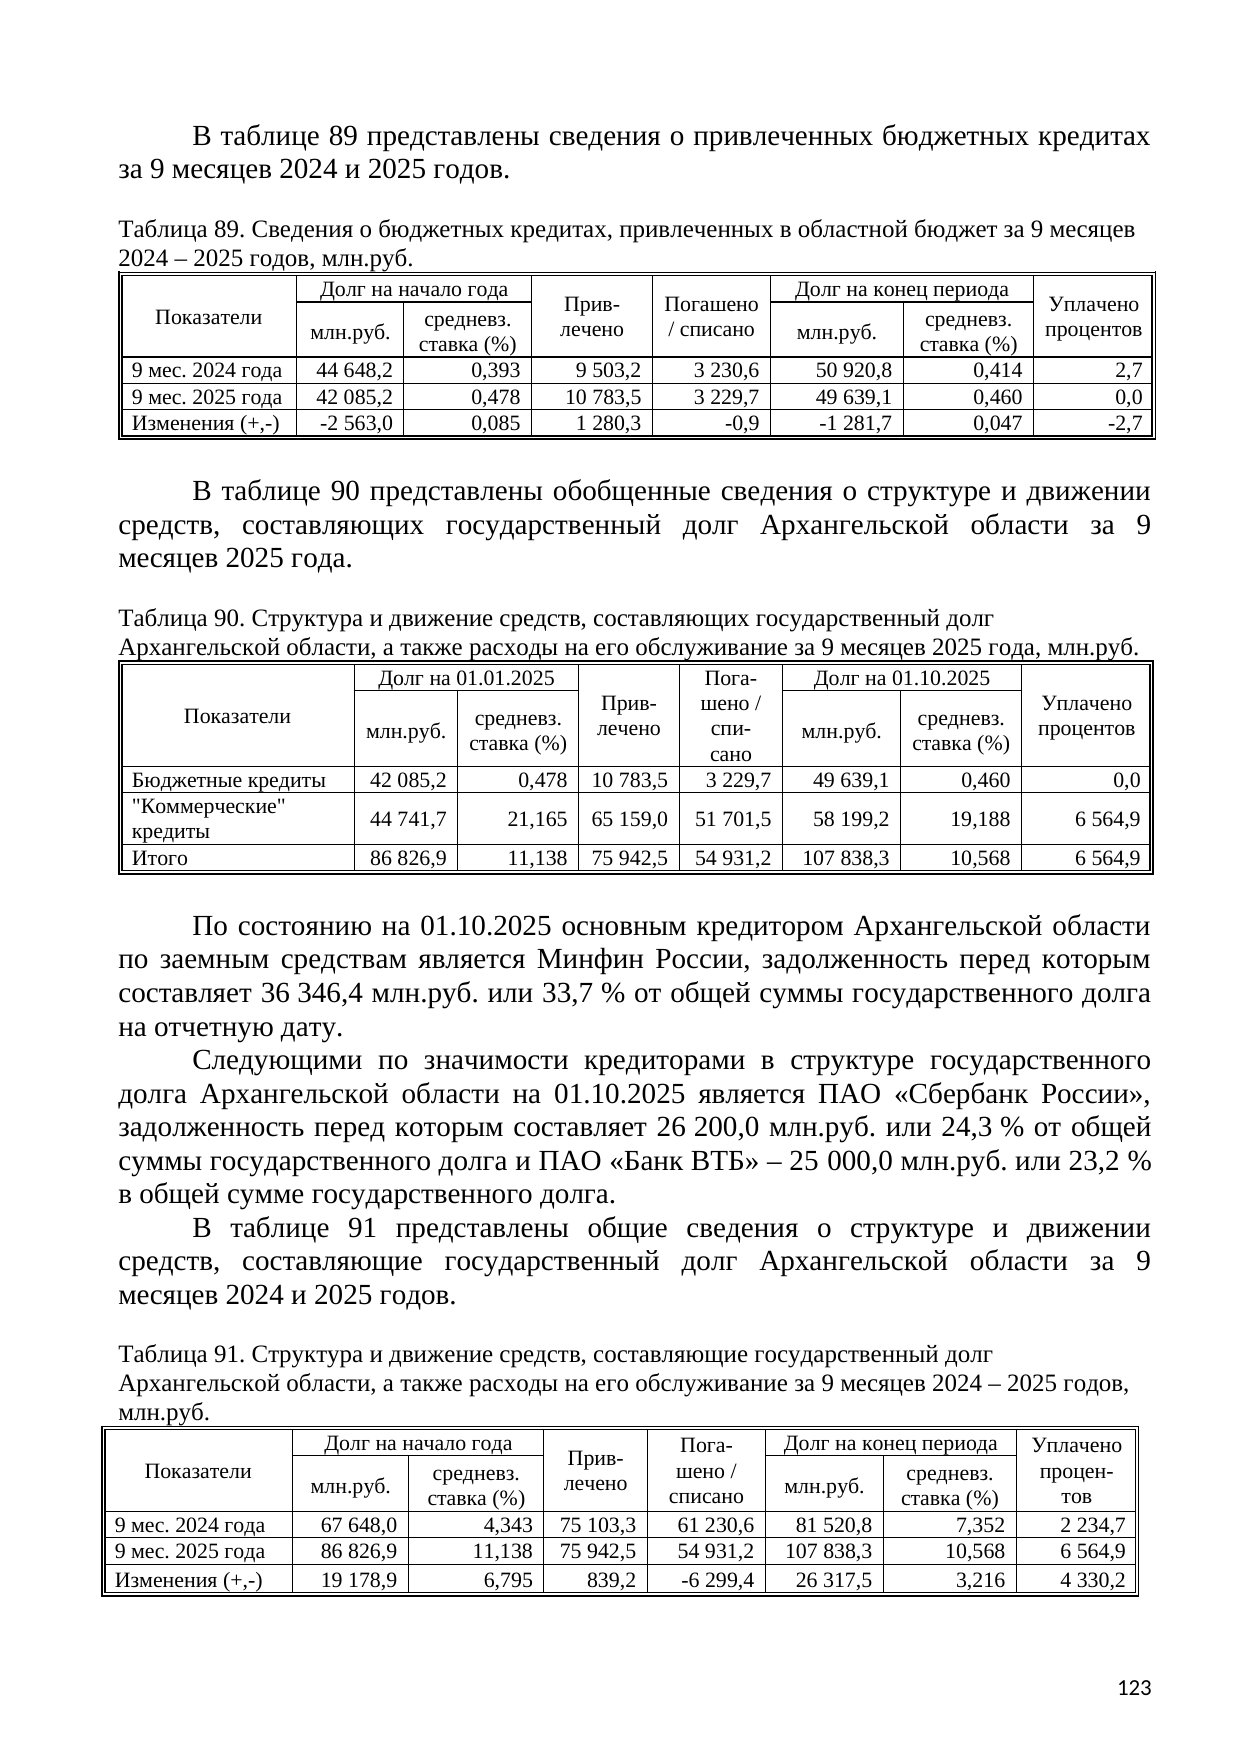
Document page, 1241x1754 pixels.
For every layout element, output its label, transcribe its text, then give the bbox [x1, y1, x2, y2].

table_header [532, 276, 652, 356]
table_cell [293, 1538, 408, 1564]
text В таблице 91 представлены общие сведения о структуре и движении средств, составляющие государственный долг Архангельской области за 9 месяцев 2024 и 2025 годов. [118, 1210, 1152, 1311]
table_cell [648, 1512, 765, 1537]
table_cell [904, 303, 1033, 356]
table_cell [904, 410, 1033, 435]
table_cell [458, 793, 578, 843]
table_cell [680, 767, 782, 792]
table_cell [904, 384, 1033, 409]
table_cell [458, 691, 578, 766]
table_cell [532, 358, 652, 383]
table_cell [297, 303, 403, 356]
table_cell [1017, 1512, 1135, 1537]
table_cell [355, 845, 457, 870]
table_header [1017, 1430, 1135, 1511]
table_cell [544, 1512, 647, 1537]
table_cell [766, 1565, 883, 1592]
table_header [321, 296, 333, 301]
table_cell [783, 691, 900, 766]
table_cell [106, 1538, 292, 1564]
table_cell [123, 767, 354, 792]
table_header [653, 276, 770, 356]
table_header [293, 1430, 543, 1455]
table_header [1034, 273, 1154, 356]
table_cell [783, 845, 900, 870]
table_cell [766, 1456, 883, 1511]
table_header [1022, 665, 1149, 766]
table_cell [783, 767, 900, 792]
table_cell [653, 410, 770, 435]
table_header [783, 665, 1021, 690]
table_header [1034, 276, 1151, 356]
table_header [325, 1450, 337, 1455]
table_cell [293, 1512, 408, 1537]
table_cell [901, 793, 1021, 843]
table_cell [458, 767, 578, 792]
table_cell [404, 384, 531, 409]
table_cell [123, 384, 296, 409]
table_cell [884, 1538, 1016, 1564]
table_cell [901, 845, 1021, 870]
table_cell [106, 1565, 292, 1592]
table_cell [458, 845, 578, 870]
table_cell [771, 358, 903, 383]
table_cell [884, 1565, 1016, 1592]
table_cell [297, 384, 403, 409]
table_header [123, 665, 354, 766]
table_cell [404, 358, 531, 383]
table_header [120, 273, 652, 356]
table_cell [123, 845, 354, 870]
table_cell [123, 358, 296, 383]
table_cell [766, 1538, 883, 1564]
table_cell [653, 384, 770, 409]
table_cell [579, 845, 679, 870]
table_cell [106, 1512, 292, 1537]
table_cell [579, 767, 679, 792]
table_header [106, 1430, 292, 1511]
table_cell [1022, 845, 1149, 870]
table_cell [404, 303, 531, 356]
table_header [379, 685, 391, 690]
text В таблице 90 представлены обобщенные сведения о структуре и движении средств, составляющих государственный долг Архангельской области за 9 месяцев 2025 года. [118, 473, 1152, 574]
text По состоянию на 01.10.2025 основным кредитором Архангельской области по заемным средствам является Минфин России, задолженность перед которым составляет 36 346,4 млн.руб. или 33,7 % от общей суммы государственного долга на отчетную дату. [118, 908, 1152, 1042]
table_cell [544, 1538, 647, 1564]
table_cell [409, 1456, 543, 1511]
text Таблица 90. Структура и движение средств, составляющих государственный долг Архангельской области, а также расходы на его обслуживание за 9 месяцев 2025 года, млн.руб. [118, 603, 1152, 660]
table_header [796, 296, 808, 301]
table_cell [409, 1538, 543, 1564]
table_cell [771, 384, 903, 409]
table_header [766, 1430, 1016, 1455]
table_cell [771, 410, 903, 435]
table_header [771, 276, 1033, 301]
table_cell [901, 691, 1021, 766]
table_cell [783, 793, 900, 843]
text Следующими по значимости кредиторами в структуре государственного долга Архангельской области на 01.10.2025 является ПАО «Сбербанк России», задолженность перед которым составляет 26 200,0 млн.руб. или 24,3 % от общей суммы государственного долга и ПАО «Банк ВТБ» – 25 000,0 млн.руб. или 23,2 % в общей сумме государственного долга. [118, 1042, 1152, 1210]
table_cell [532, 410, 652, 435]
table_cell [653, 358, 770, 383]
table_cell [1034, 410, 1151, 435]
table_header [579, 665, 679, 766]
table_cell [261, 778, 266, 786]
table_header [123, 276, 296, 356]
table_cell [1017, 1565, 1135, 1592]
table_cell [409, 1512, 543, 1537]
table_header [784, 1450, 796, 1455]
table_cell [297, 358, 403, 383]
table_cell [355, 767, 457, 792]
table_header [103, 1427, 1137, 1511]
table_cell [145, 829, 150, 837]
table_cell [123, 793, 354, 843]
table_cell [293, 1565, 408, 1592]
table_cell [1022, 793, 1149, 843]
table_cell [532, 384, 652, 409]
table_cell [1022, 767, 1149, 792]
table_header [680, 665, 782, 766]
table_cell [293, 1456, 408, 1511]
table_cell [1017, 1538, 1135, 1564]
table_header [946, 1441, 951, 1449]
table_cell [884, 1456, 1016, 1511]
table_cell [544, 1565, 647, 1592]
text Таблица 89. Сведения о бюджетных кредитах, привлеченных в областной бюджет за 9 месяцев 2024 – 2025 годов, млн.руб. [118, 214, 1152, 271]
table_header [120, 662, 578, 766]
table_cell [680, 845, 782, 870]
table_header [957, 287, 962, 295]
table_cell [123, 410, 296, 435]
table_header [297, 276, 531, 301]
text В таблице 89 представлены сведения о привлеченных бюджетных кредитах за 9 месяцев 2024 и 2025 годов. [118, 118, 1152, 185]
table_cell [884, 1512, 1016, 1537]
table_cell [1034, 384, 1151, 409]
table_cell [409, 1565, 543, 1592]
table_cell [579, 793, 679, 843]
text Таблица 91. Структура и движение средств, составляющие государственный долг Архангельской области, а также расходы на его обслуживание за 9 месяцев 2024 – 2025 годов, млн.руб. [118, 1339, 1152, 1426]
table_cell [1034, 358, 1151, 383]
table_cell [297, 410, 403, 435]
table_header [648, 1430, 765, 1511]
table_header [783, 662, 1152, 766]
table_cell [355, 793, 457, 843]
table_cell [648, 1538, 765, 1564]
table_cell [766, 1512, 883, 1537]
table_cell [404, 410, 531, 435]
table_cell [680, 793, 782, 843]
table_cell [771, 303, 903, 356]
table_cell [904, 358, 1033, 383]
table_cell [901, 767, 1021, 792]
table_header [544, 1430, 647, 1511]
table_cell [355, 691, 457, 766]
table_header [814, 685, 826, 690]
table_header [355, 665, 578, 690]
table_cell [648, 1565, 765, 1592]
